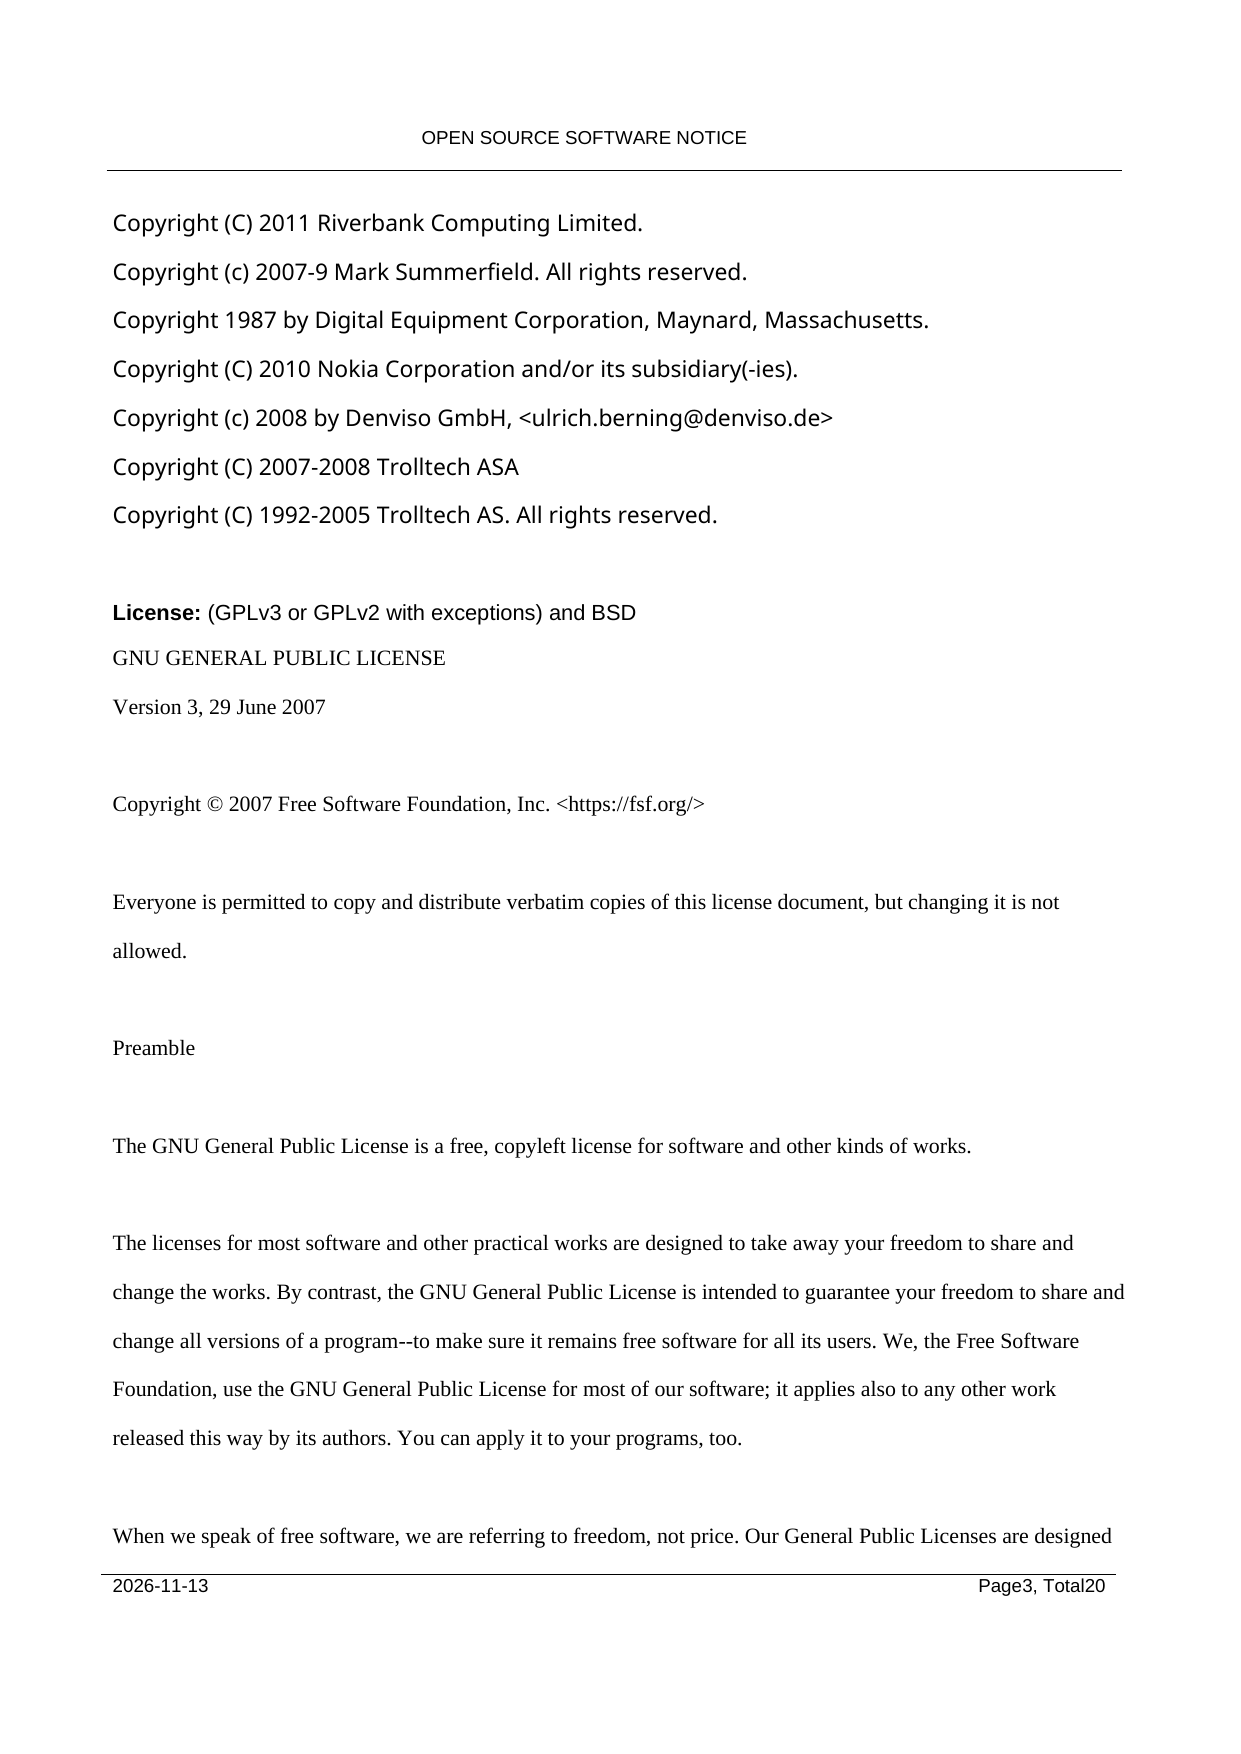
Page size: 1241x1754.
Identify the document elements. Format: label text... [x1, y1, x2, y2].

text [112, 641, 1128, 1551]
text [112, 206, 1128, 580]
text License: (GPLv3 or GPLv2 with exceptions) and BSD [112, 596, 1128, 629]
